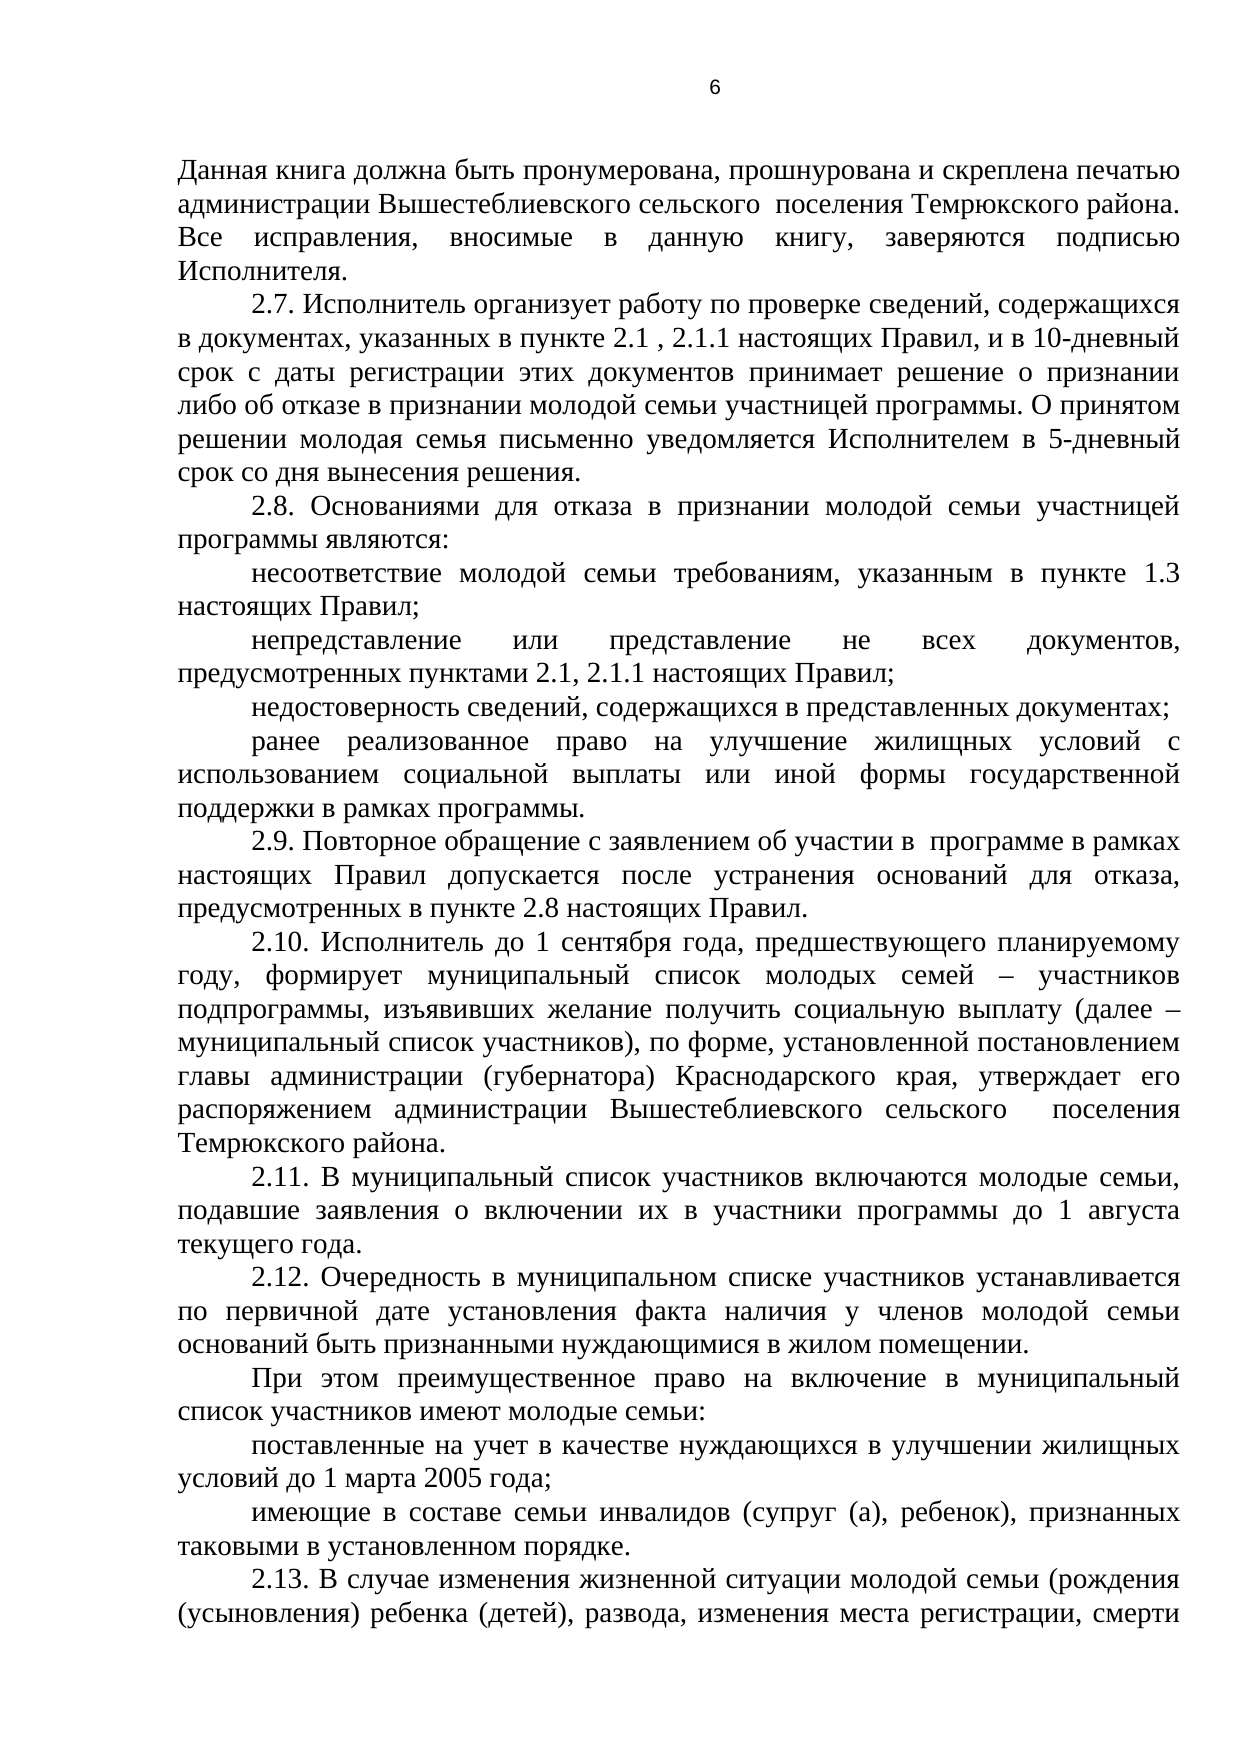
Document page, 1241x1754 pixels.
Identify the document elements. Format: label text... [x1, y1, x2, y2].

text непредставление или представление не всех документов, предусмотренных пунктами 2.1, 2.1.1 настоящих Правил; [177, 622, 1181, 689]
text недостоверность сведений, содержащихся в представленных документах; [177, 689, 1181, 723]
text 2.10. Исполнитель до 1 сентября года, предшествующего планируемому году, формирует муниципальный список молодых семей – участников подпрограммы, изъявивших желание получить социальную выплату (далее – муниципальный список участников), по форме, установленной постановлением главы администрации (губернатора) Краснодарского края, утверждает его распоряжением администрации Вышестеблиевского сельского поселения Темрюкского района. [177, 924, 1181, 1159]
text поставленные на учет в качестве нуждающихся в улучшении жилищных условий до 1 марта 2005 года; [177, 1427, 1181, 1494]
text 2.12. Очередность в муниципальном списке участников устанавливается по первичной дате установления факта наличия у членов молодой семьи оснований быть признанными нуждающимися в жилом помещении. [177, 1259, 1181, 1360]
text 2.8. Основаниями для отказа в признании молодой семьи участницей программы являются: [177, 488, 1181, 555]
text 2.7. Исполнитель организует работу по проверке сведений, содержащихся в документах, указанных в пункте 2.1 , 2.1.1 настоящих Правил, и в 10-дневный срок с даты регистрации этих документов принимает решение о признании либо об отказе в признании молодой семьи участницей программы. О принятом решении молодая семья письменно уведомляется Исполнителем в 5-дневный срок со дня вынесения решения. [177, 287, 1181, 488]
text 2.9. Повторное обращение с заявлением об участии в программе в рамках настоящих Правил допускается после устранения оснований для отказа, предусмотренных в пункте 2.8 настоящих Правил. [177, 823, 1181, 924]
text имеющие в составе семьи инвалидов (супруг (а), ребенок), признанных таковыми в установленном порядке. [177, 1494, 1181, 1561]
text При этом преимущественное право на включение в муниципальный список участников имеют молодые семьи: [177, 1360, 1181, 1427]
text несоответствие молодой семьи требованиям, указанным в пункте 1.3 настоящих Правил; [177, 555, 1181, 622]
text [177, 152, 1181, 287]
text 2.11. В муниципальный список участников включаются молодые семьи, подавшие заявления о включении их в участники программы до 1 августа текущего года. [177, 1159, 1181, 1259]
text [177, 1561, 1181, 1628]
text ранее реализованное право на улучшение жилищных условий с использованием социальной выплаты или иной формы государственной поддержки в рамках программы. [177, 723, 1181, 823]
